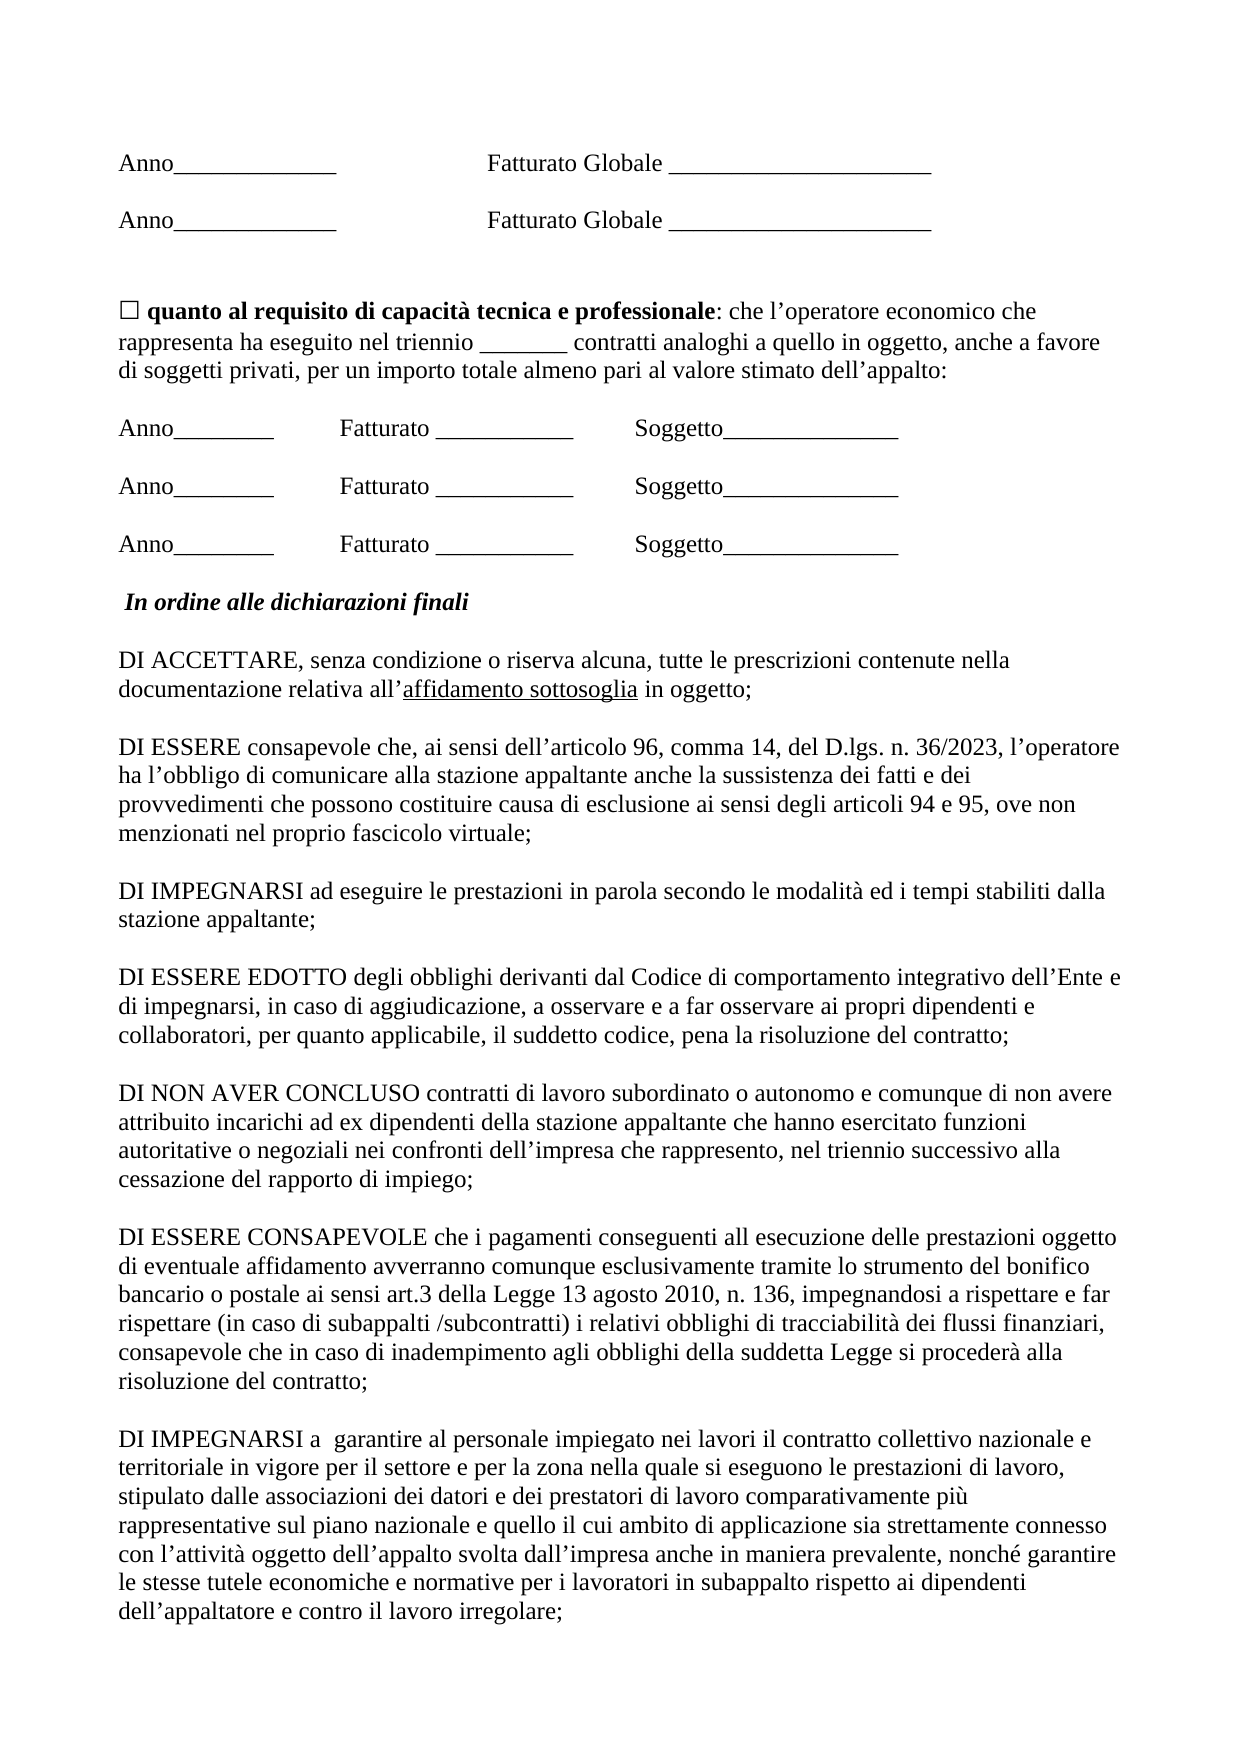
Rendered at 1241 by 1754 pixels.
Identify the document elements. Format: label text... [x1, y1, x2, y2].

text Anno________ Fatturato ___________ Soggetto______________ [118, 529, 1122, 558]
text ☐ quanto al requisito di capacità tecnica e professionale: che l’operatore economico che rappresenta ha eseguito nel triennio _______ contratti analoghi a quello in oggetto, anche a favore di soggetti privati, per un importo totale almeno pari al valore stimato dell’appalto: [118, 293, 1122, 384]
text In ordine alle dichiarazioni finali [118, 587, 1122, 616]
text DI ESSERE EDOTTO degli obblighi derivanti dal Codice di comportamento integrativo dell’Ente e di impegnarsi, in caso di aggiudicazione, a osservare e a far osservare ai propri dipendenti e collaboratori, per quanto applicabile, il suddetto codice, pena la risoluzione del contratto; [118, 962, 1122, 1049]
text Anno________ Fatturato ___________ Soggetto______________ [118, 413, 1122, 442]
text DI IMPEGNARSI ad eseguire le prestazioni in parola secondo le modalità ed i tempi stabiliti dalla stazione appaltante; [118, 876, 1122, 933]
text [118, 148, 1122, 176]
text DI NON AVER CONCLUSO contratti di lavoro subordinato o autonomo e comunque di non avere attribuito incarichi ad ex dipendenti della stazione appaltante che hanno esercitato funzioni autoritative o negoziali nei confronti dell’impresa che rappresento, nel triennio successivo alla cessazione del rapporto di impiego; [118, 1078, 1122, 1193]
text DI ESSERE CONSAPEVOLE che i pagamenti conseguenti all esecuzione delle prestazioni oggetto di eventuale affidamento avverranno comunque esclusivamente tramite lo strumento del bonifico bancario o postale ai sensi art.3 della Legge 13 agosto 2010, n. 136, impegnandosi a rispettare e far rispettare (in caso di subappalti /subcontratti) i relativi obblighi di tracciabilità dei flussi finanziari, consapevole che in caso di inadempimento agli obblighi della suddetta Legge si procederà alla risoluzione del contratto; [118, 1222, 1122, 1394]
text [118, 206, 1122, 234]
text DI ESSERE consapevole che, ai sensi dell’articolo 96, comma 14, del D.lgs. n. 36/2023, l’operatore ha l’obbligo di comunicare alla stazione appaltante anche la sussistenza dei fatti e dei provvedimenti che possono costituire causa di esclusione ai sensi degli articoli 94 e 95, ove non menzionati nel proprio fascicolo virtuale; [118, 732, 1122, 847]
text DI ACCETTARE, senza condizione o riserva alcuna, tutte le prescrizioni contenute nella documentazione relativa all’affidamento sottosoglia in oggetto; [118, 645, 1122, 702]
text Anno________ Fatturato ___________ Soggetto______________ [118, 471, 1122, 500]
text DI IMPEGNARSI a garantire al personale impiegato nei lavori il contratto collettivo nazionale e territoriale in vigore per il settore e per la zona nella quale si eseguono le prestazioni di lavoro, stipulato dalle associazioni dei datori e dei prestatori di lavoro comparativamente più rappresentative sul piano nazionale e quello il cui ambito di applicazione sia strettamente connesso con l’attività oggetto dell’appalto svolta dall’impresa anche in maniera prevalente, nonché garantire le stesse tutele economiche e normative per i lavoratori in subappalto rispetto ai dipendenti dell’appaltatore e contro il lavoro irregolare; [118, 1424, 1122, 1625]
